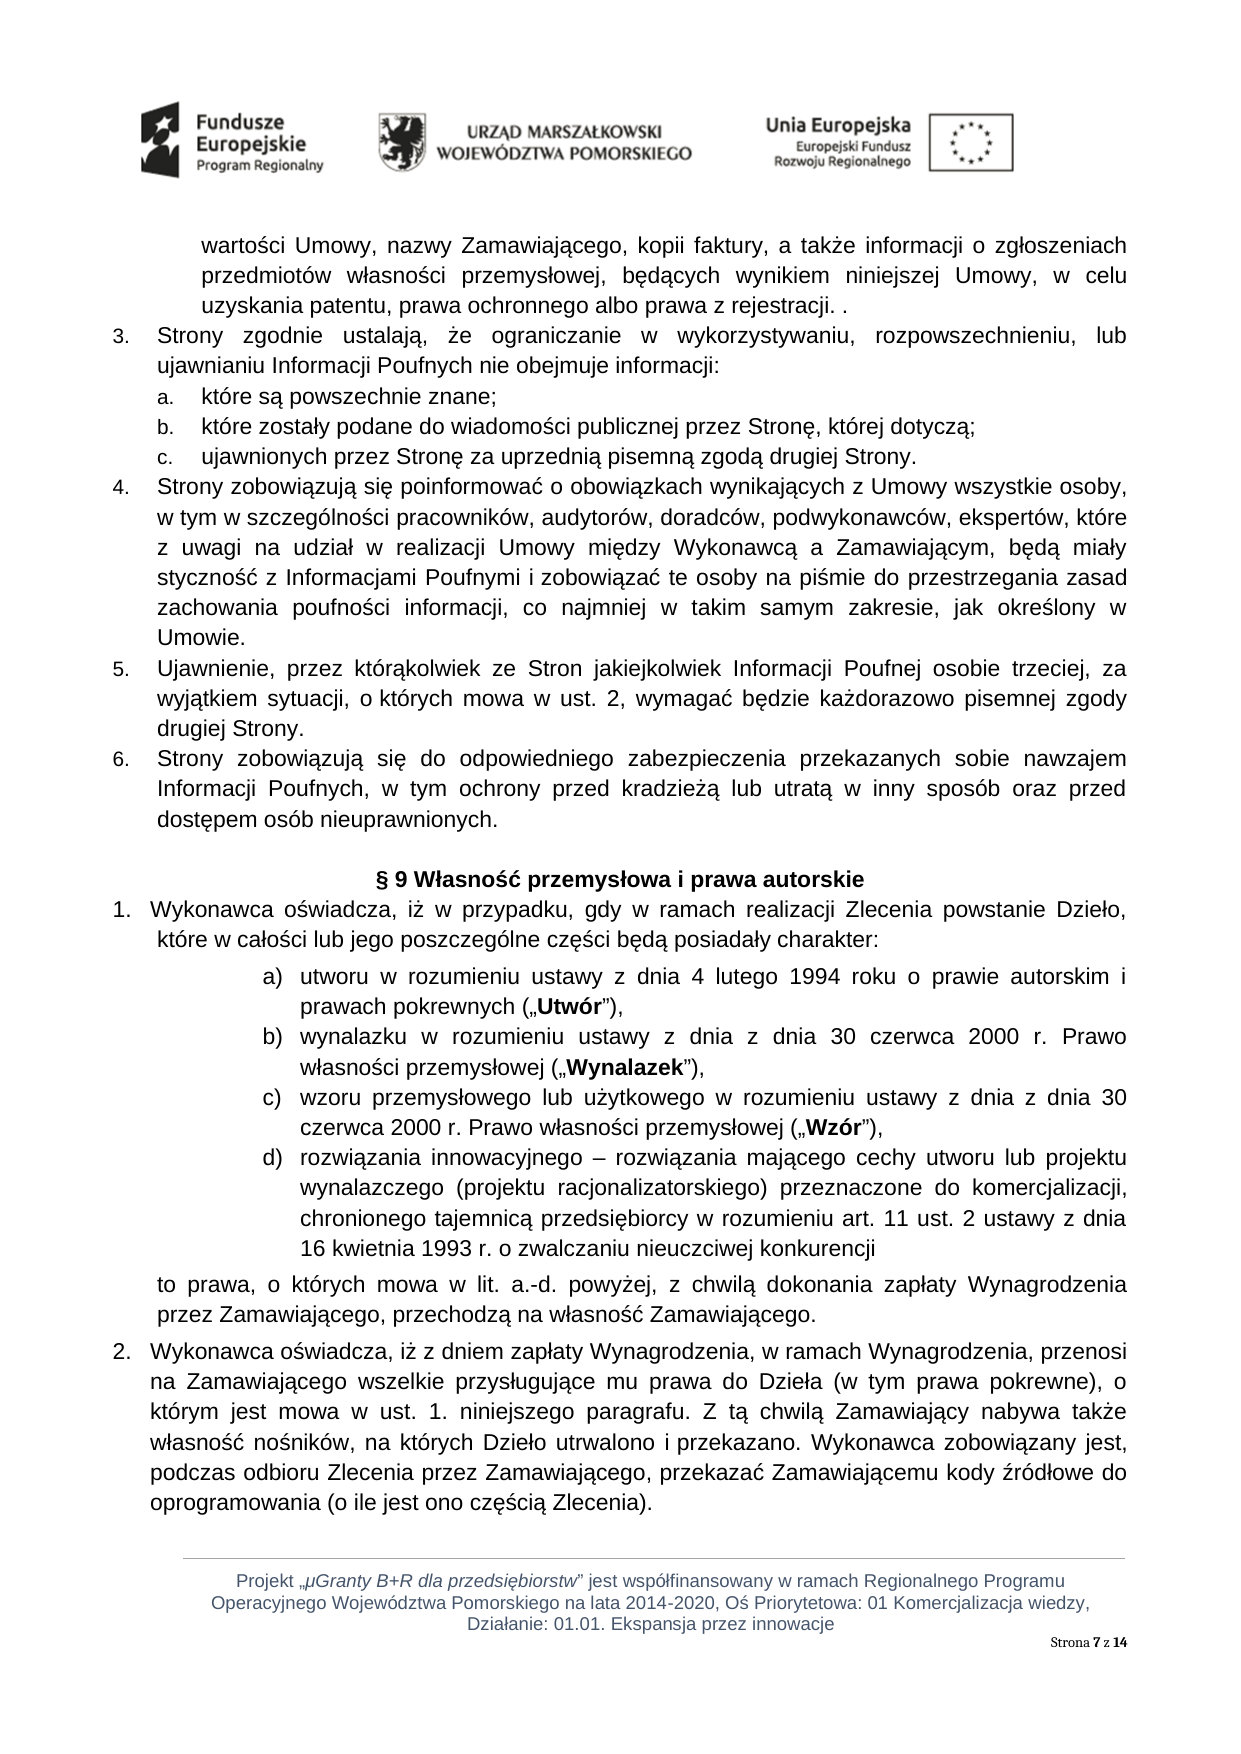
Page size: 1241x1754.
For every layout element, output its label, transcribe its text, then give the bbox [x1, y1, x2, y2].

list wzoru przemysłowego lub użytkowego w rozumieniu ustawy z dnia z dnia 30 czerwca 2000 r. Prawo własności przemysłowej („Wzór”), [262, 1084, 1128, 1140]
list Strony zobowiązują się do odpowiedniego zabezpieczenia przekazanych sobie nawzajem Informacji Poufnych, w tym ochrony przed kradzieżą lub utratą w inny sposób oraz przed dostępem osób nieuprawnionych. [112, 745, 1128, 832]
text to prawa, o których mowa w lit. a.-d. powyżej, z chwilą dokonania zapłaty Wynagrodzenia przez Zamawiającego, przechodzą na własność Zamawiającego. [157, 1271, 1128, 1328]
list Ujawnienie, przez którąkolwiek ze Stron jakiejkolwiek Informacji Poufnej osobie trzeciej, za wyjątkiem sytuacji, o których mowa w ust. 2, wymagać będzie każdorazowo pisemnej zgody drugiej Strony. [112, 654, 1128, 741]
picture [112, 73, 1058, 203]
list Wykonawca oświadcza, iż w przypadku, gdy w ramach realizacji Zlecenia powstanie Dzieło, które w całości lub jego poszczególne części będą posiadały charakter: [112, 896, 1128, 953]
list ujawnionych przez Stronę za uprzednią pisemną zgodą drugiej Strony. [157, 443, 1128, 469]
list rozwiązania innowacyjnego – rozwiązania mającego cechy utworu lub projektu wynalazczego (projektu racjonalizatorskiego) przeznaczone do komercjalizacji, chronionego tajemnicą przedsiębiorcy w rozumieniu art. 11 ust. 2 ustawy z dnia 16 kwietnia 1993 r. o zwalczaniu nieuczciwej konkurencji [262, 1144, 1128, 1261]
text § 9 Własność przemysłowa i prawa autorskie [112, 866, 1128, 892]
list utworu w rozumieniu ustawy z dnia 4 lutego 1994 roku o prawie autorskim i prawach pokrewnych („Utwór”), [262, 963, 1128, 1019]
list Strony zobowiązują się poinformować o obowiązkach wynikających z Umowy wszystkie osoby, w tym w szczególności pracowników, audytorów, doradców, podwykonawców, ekspertów, które z uwagi na udział w realizacji Umowy między Wykonawcą a Zamawiającym, będą miały styczność z Informacjami Poufnymi i zobowiązać te osoby na piśmie do przestrzegania zasad zachowania poufności informacji, co najmniej w takim samym zakresie, jak określony w Umowie. [112, 473, 1128, 651]
list które są powszechnie znane; [157, 383, 1128, 409]
list Wykonawca oświadcza, iż z dniem zapłaty Wynagrodzenia, w ramach Wynagrodzenia, przenosi na Zamawiającego wszelkie przysługujące mu prawa do Dzieła (w tym prawa pokrewne), o którym jest mowa w ust. 1. niniejszego paragrafu. Z tą chwilą Zamawiający nabywa także własność nośników, na których Dzieło utrwalono i przekazano. Wykonawca zobowiązany jest, podczas odbioru Zlecenia przez Zamawiającego, przekazać Zamawiającemu kody źródłowe do oprogramowania (o ile jest ono częścią Zlecenia). [112, 1338, 1128, 1515]
list które zostały podane do wiadomości publicznej przez Stronę, której dotyczą; [157, 413, 1128, 439]
list Strony zgodnie ustalają, że ograniczanie w wykorzystywaniu, rozpowszechnieniu, lub ujawnianiu Informacji Poufnych nie obejmuje informacji: [112, 322, 1128, 379]
list wynalazku w rozumieniu ustawy z dnia z dnia 30 czerwca 2000 r. Prawo własności przemysłowej („Wynalazek”), [262, 1023, 1128, 1080]
